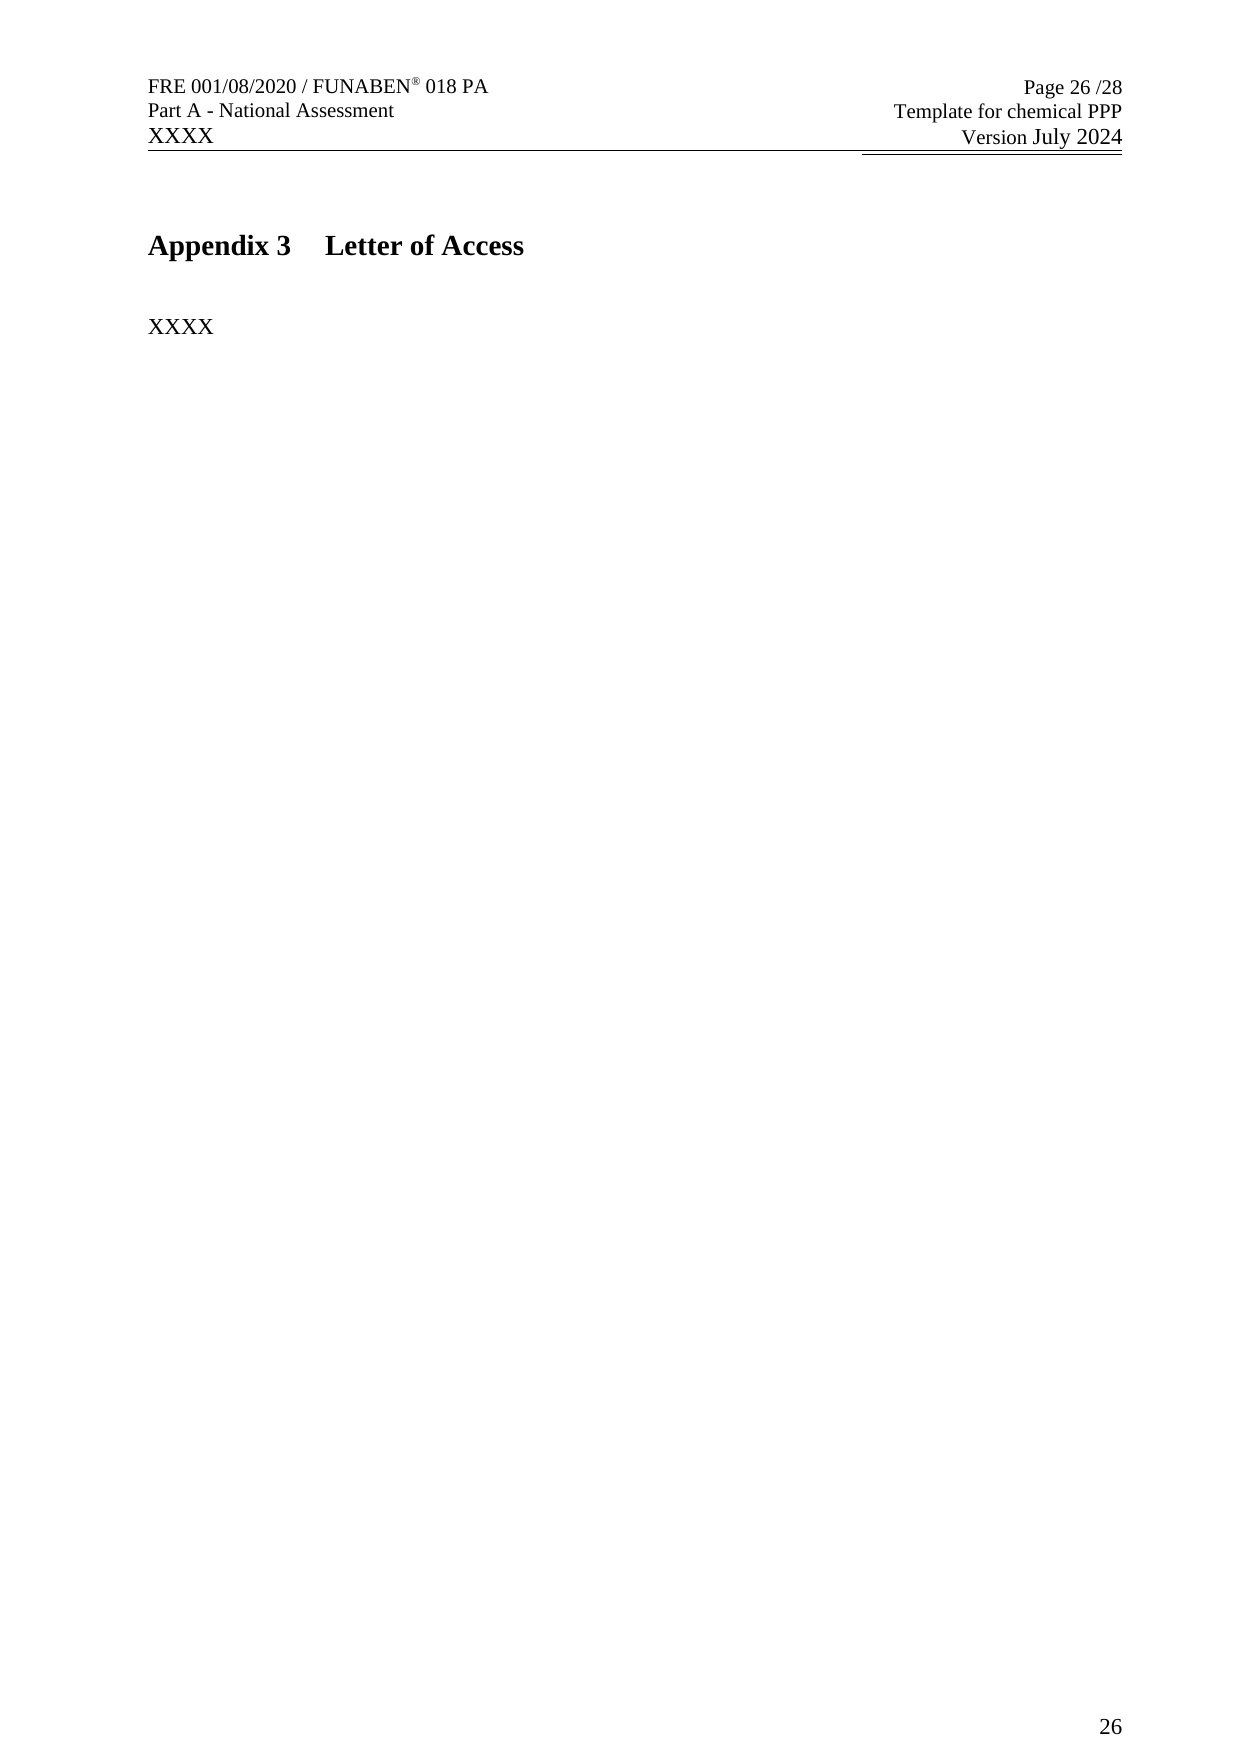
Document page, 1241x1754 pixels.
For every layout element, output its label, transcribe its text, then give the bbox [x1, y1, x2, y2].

text XXXX [148, 313, 1122, 339]
text Letter of Access [148, 228, 1122, 261]
